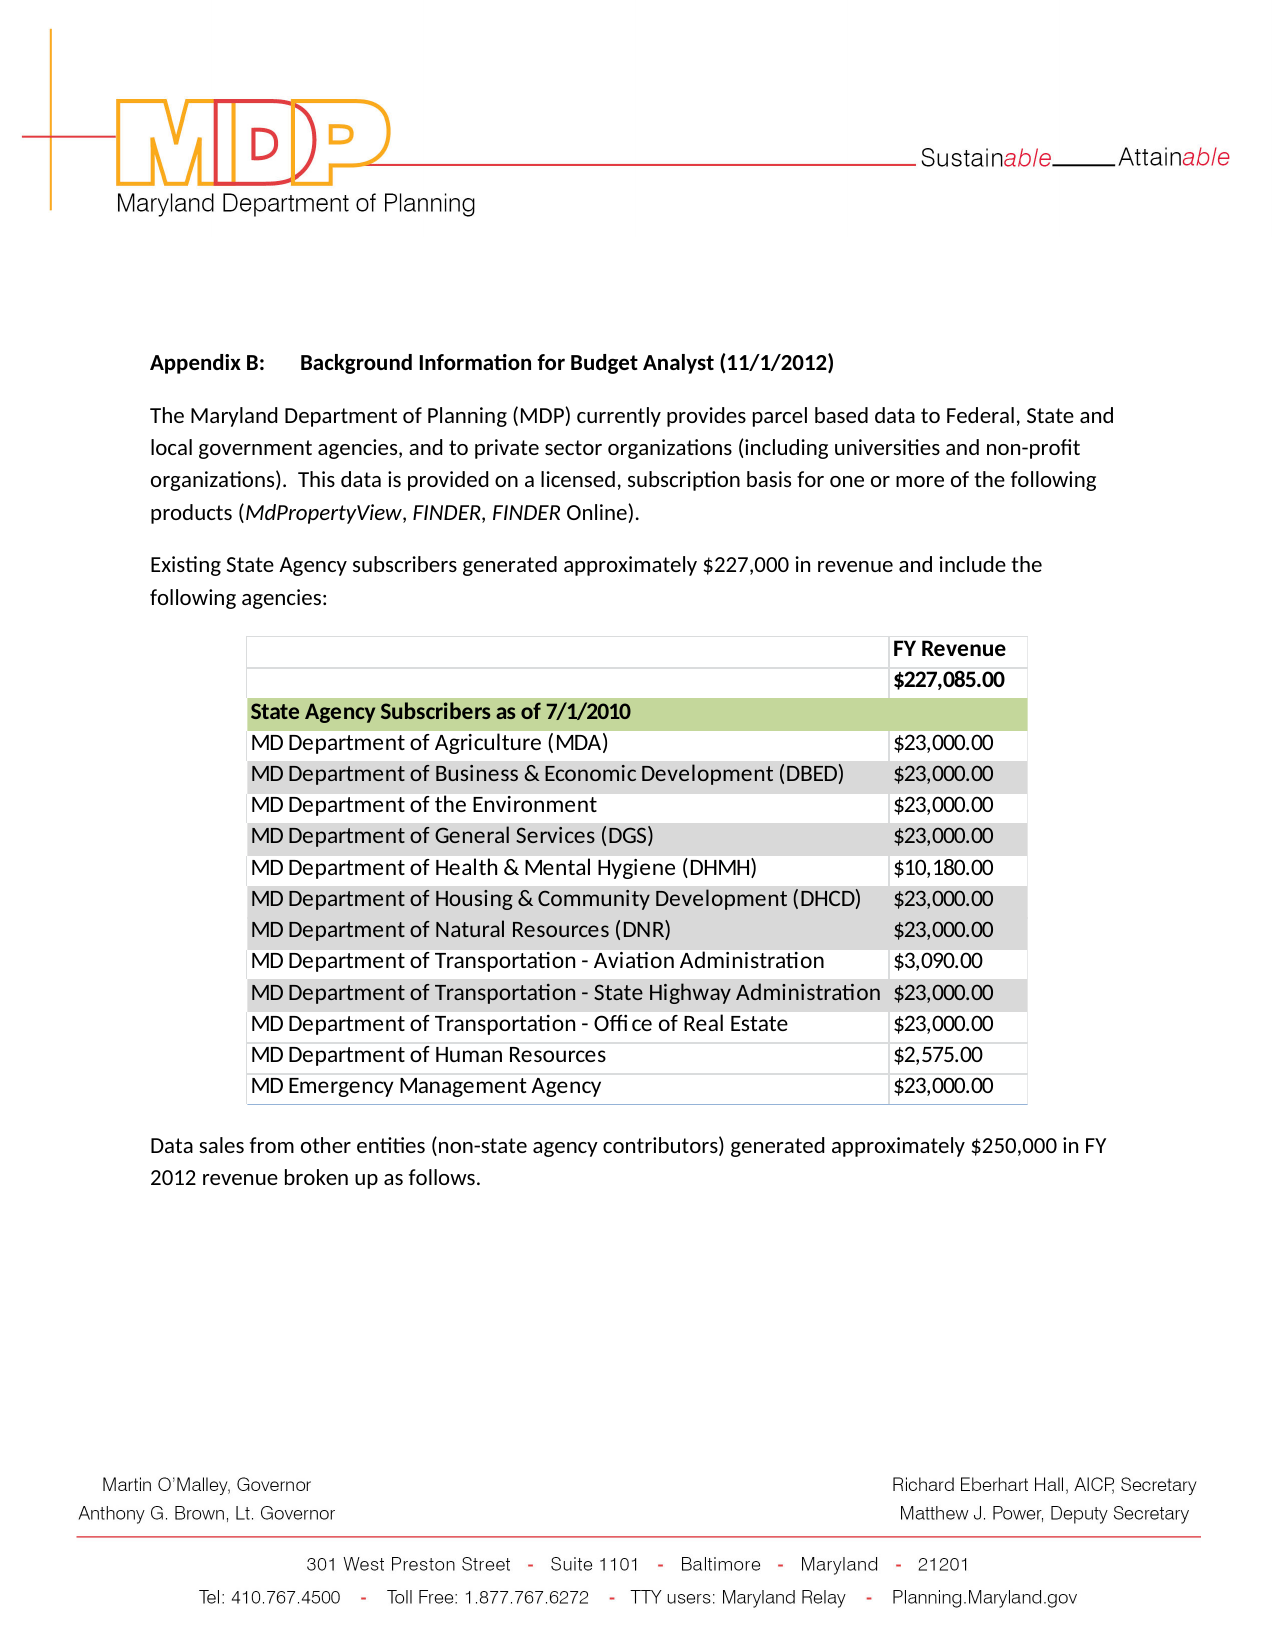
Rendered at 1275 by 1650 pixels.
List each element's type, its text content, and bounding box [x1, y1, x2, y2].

text Appendix B: Background Information for Budget Analyst (11/1/2012) [150, 348, 1125, 376]
text Data sales from other entities (non-state agency contributors) generated approximately $250,000 in FY 2012 revenue broken up as follows. [150, 1131, 1125, 1191]
text Existing State Agency subscribers generated approximately $227,000 in revenue and include the following agencies: [150, 551, 1125, 611]
text The Maryland Department of Planning (MDP) currently provides parcel based data to Federal, State and local government agencies, and to private sector organizations (including universities and non-profit organizations). This data is provided on a licensed, subscription basis for one or more of the following products (MdPropertyView, FINDER, FINDER Online). [150, 401, 1125, 526]
picture [0, 1453, 1275, 1650]
picture [0, 0, 1272, 237]
